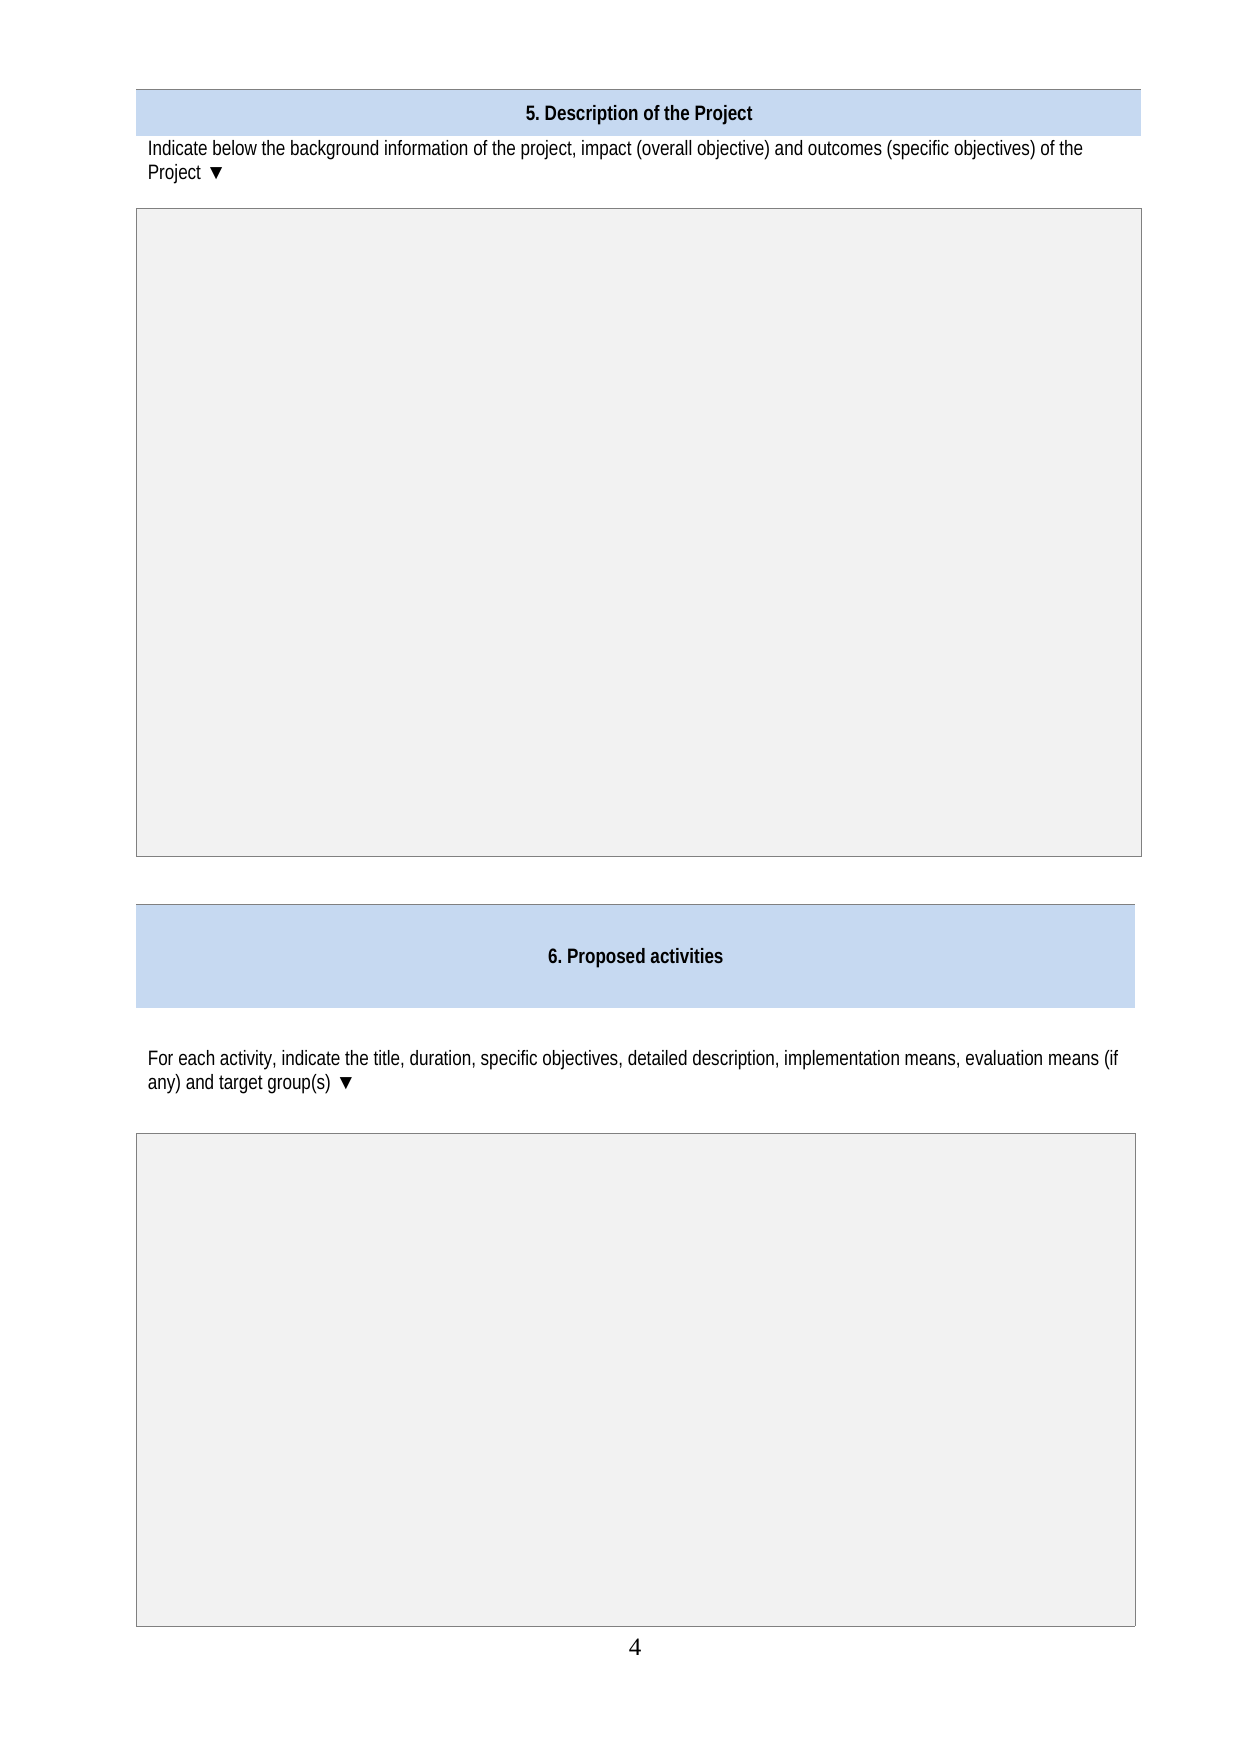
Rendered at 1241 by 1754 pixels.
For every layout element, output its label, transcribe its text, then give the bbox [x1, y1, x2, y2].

table_cell [137, 209, 1141, 856]
table_header 5. Description of the Project [136, 90, 1141, 136]
table_cell [137, 1134, 1135, 1626]
table_cell Indicate below the background information of the project, impact (overall objective) and outcomes (specific objectives) of the Project ▼ [136, 136, 1141, 208]
table_header 6. Proposed activities [136, 905, 1135, 1008]
table_cell For each activity, indicate the title, duration, specific objectives, detailed description, implementation means, evaluation means (if any) and target group(s) ▼ [136, 1008, 1135, 1133]
